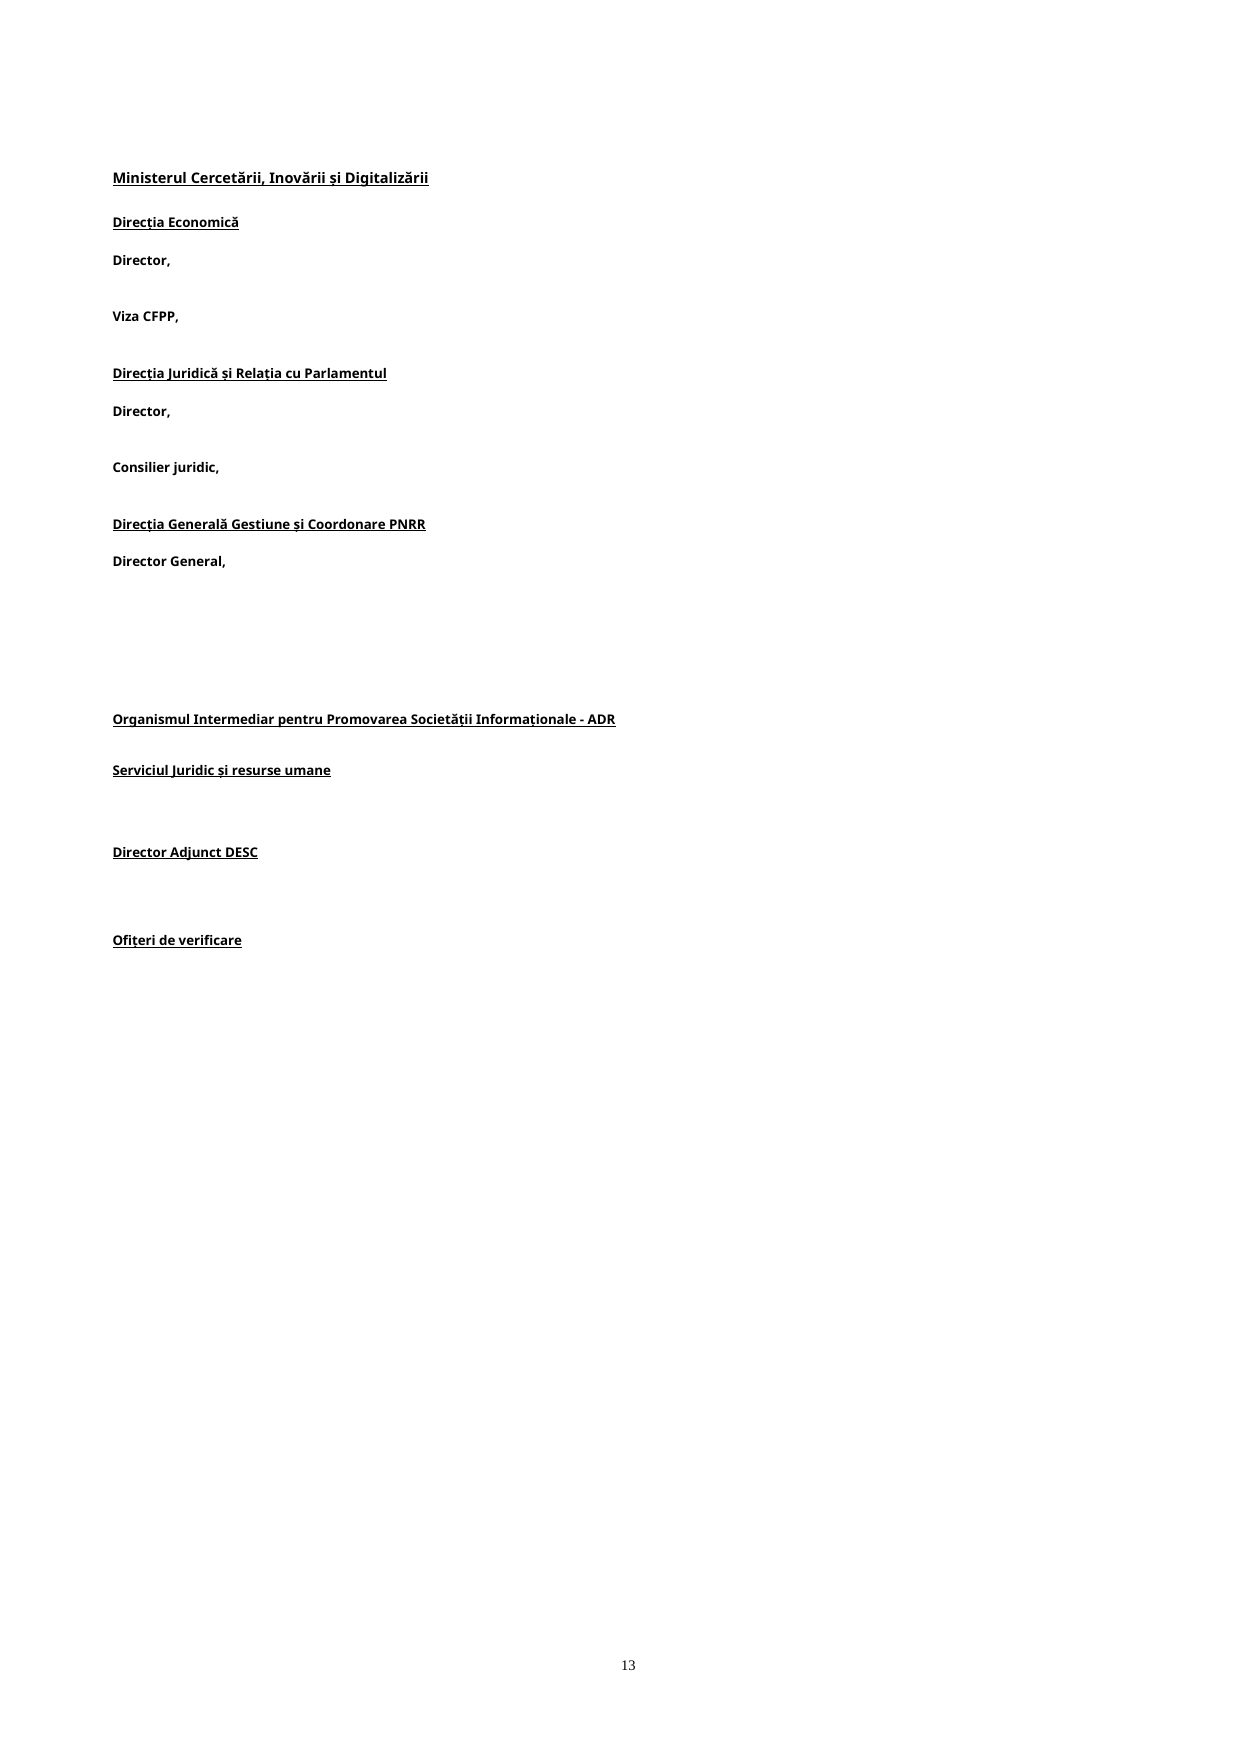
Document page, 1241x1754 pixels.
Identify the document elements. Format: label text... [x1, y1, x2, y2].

text Director Adjunct DESC [112, 830, 1144, 861]
text Direcția Generală Gestiune și Coordonare PNRR [112, 502, 1144, 533]
text Consilier juridic, [112, 445, 1144, 477]
text Direcția Juridică și Relația cu Parlamentul [112, 351, 1144, 382]
text Director General, [112, 539, 1144, 571]
text Direcția Economică [112, 201, 1144, 232]
text Ministerul Cercetării, Inovării și Digitalizării [112, 154, 1144, 188]
text Director, [112, 389, 1144, 420]
text Viza CFPP, [112, 295, 1144, 326]
text Organismul Intermediar pentru Promovarea Societății Informaționale - ADR [112, 698, 1144, 729]
text Director, [112, 238, 1144, 269]
